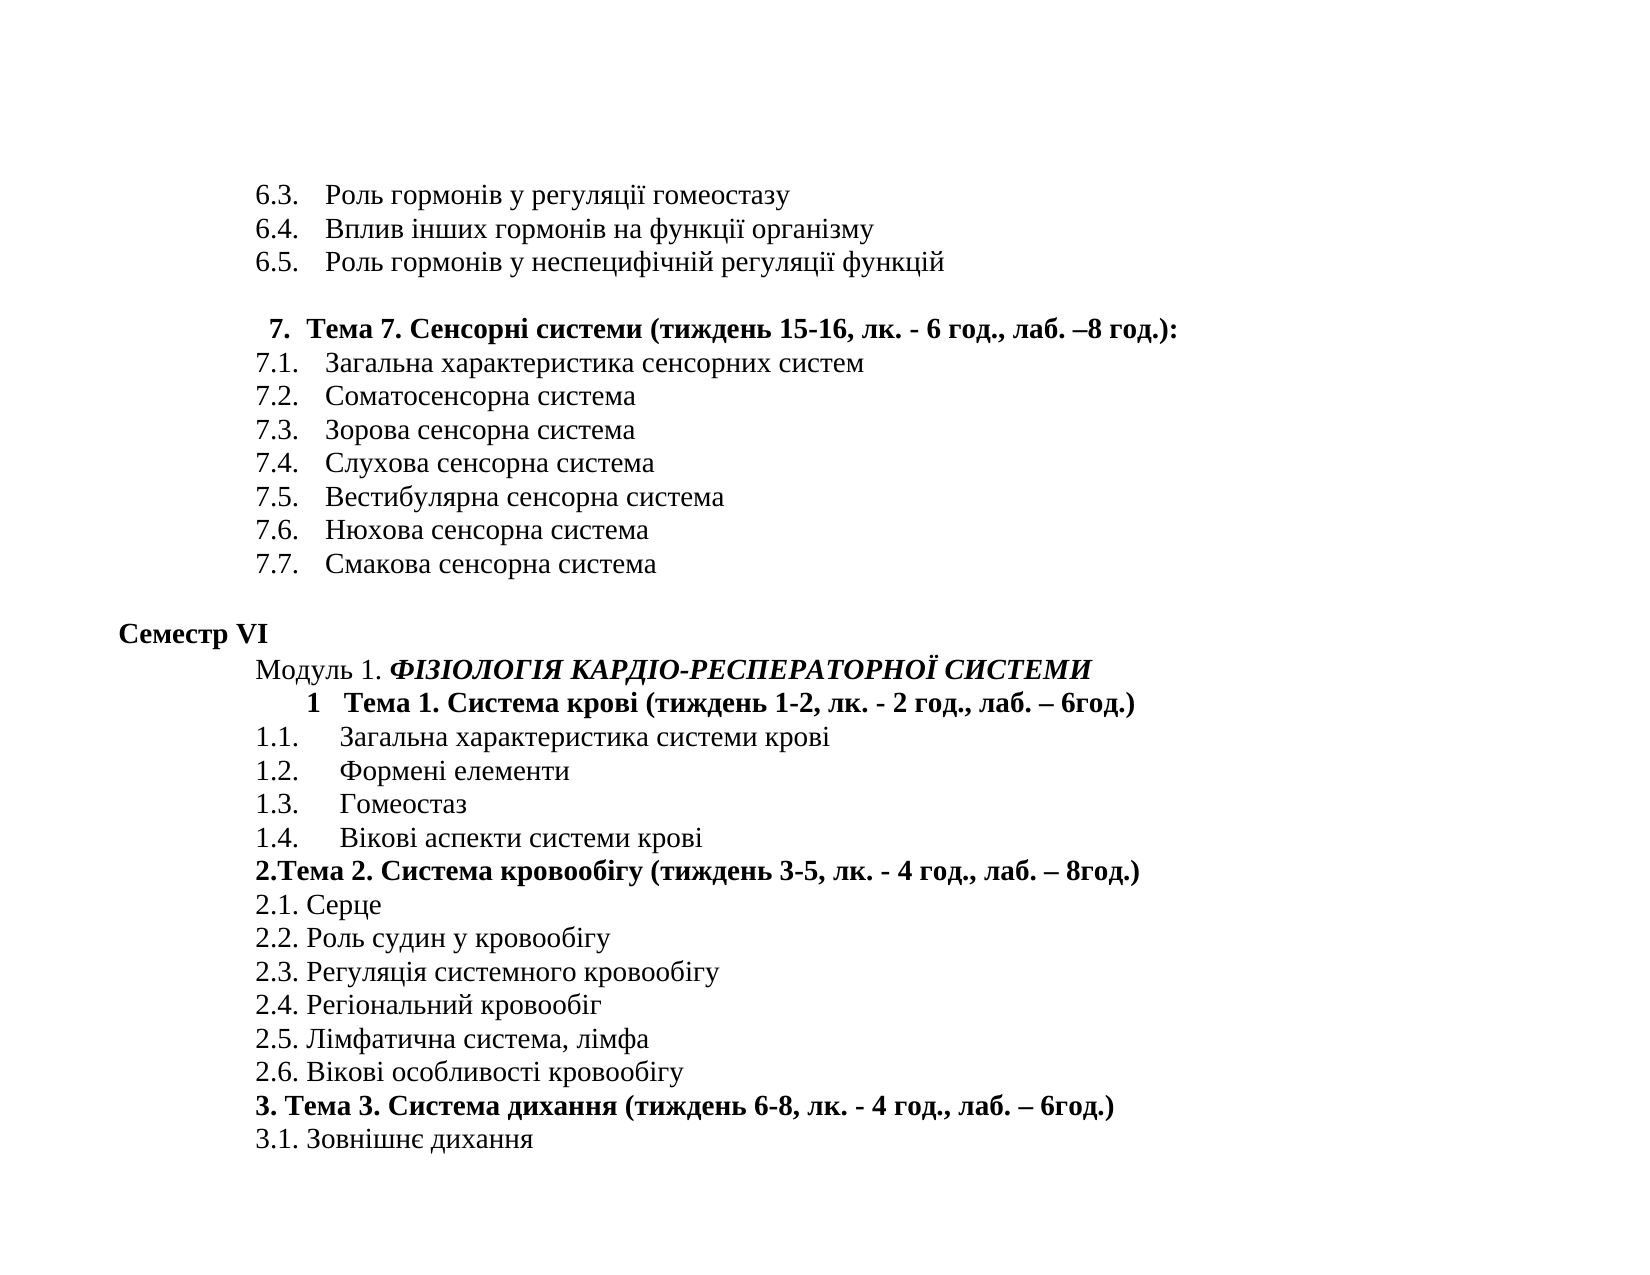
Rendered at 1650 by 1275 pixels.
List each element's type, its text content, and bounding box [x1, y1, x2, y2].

list Вестибулярна сенсорна система [255, 479, 1532, 513]
list Роль гормонів у неспецифічній регуляції функцій [255, 244, 1532, 278]
text 2.5. Лімфатична система, лімфа [255, 1021, 1532, 1054]
list Слухова сенсорна система [255, 446, 1532, 479]
list Модуль 1. ФІЗІОЛОГІЯ КАРДІО-РЕСПЕРАТОРНОЇ СИСТЕМИ [255, 652, 1532, 686]
text Семестр VІ [118, 616, 1532, 649]
list Тема 7. Сенсорні системи (тиждень 15-16, лк. - 6 год., лаб. –8 год.): [268, 311, 1532, 345]
list 2.Тема 2. Система кровообігу (тиждень 3-5, лк. - 4 год., лаб. – 8год.) [255, 853, 1532, 887]
list Формені елементи [255, 753, 1532, 786]
list Вікові аспекти системи крові [255, 820, 1532, 853]
list Зорова сенсорна система [255, 412, 1532, 446]
list 3.1. Зовнішнє дихання [255, 1122, 1532, 1155]
list Вплив інших гормонів на функції організму [255, 211, 1532, 244]
list Загальна характеристика системи крові [255, 719, 1532, 753]
text 2.4. Регіональний кровообіг [255, 987, 1532, 1021]
text 2.3. Регуляція системного кровообігу [255, 954, 1532, 987]
text 2.2. Роль судин у кровообігу [255, 920, 1532, 954]
list Смакова сенсорна система [255, 546, 1532, 580]
list Соматосенсорна система [255, 378, 1532, 412]
list Загальна характеристика сенсорних систем [255, 345, 1532, 378]
list Гомеостаз [255, 786, 1532, 820]
text 2.1. Серце [255, 887, 1532, 920]
list Нюхова сенсорна система [255, 513, 1532, 546]
list Роль гормонів у регуляції гомеостазу [255, 177, 1532, 211]
list Тема 1. Система крові (тиждень 1-2, лк. - 2 год., лаб. – 6год.) [306, 686, 1532, 719]
list 3. Тема 3. Система дихання (тиждень 6-8, лк. - 4 год., лаб. – 6год.) [255, 1088, 1532, 1122]
text 2.6. Вікові особливості кровообігу [255, 1054, 1532, 1088]
